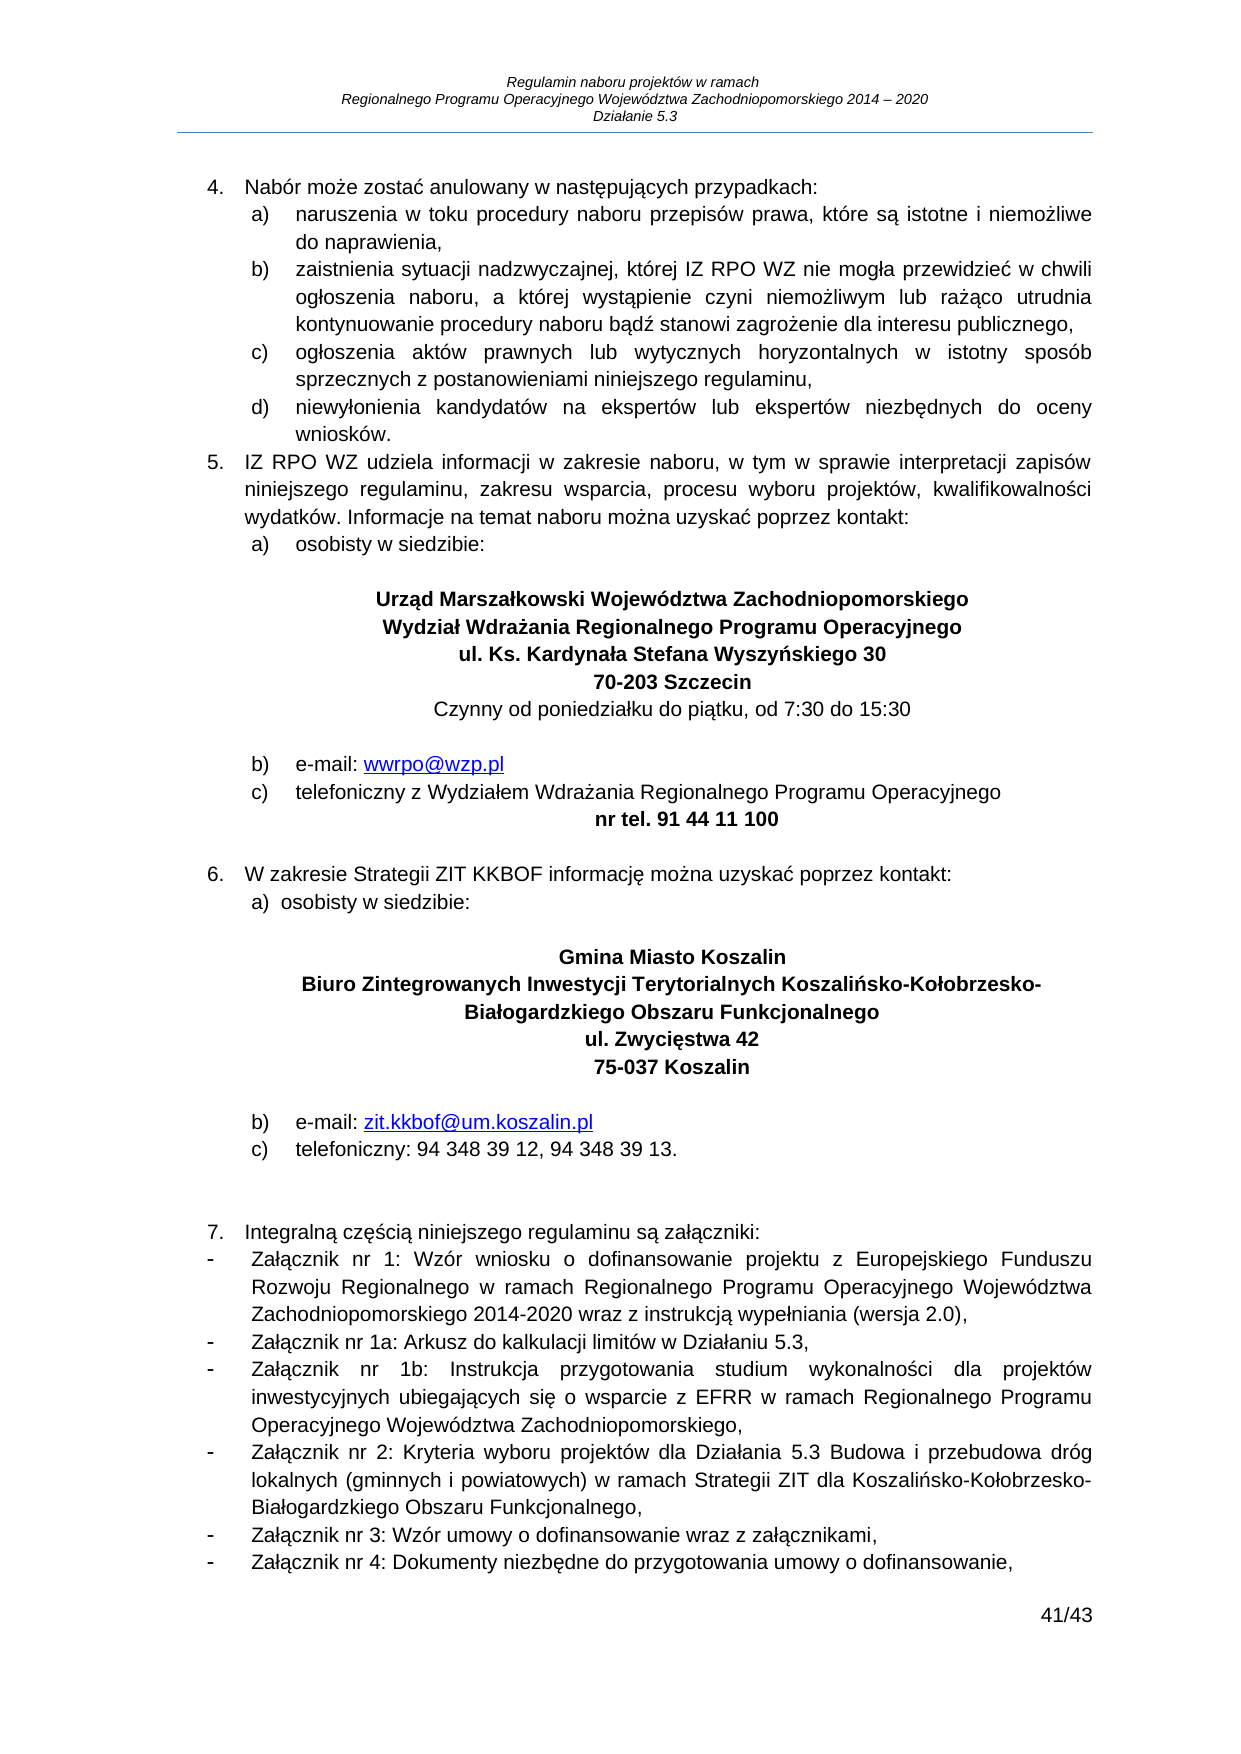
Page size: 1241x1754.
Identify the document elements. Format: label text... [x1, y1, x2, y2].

subtitle Załącznik nr 4: Dokumenty niezbędne do przygotowania umowy o dofinansowanie, [207, 1550, 1093, 1574]
subtitle Nabór może zostać anulowany w następujących przypadkach: [207, 174, 1093, 198]
subtitle Załącznik nr 3: Wzór umowy o dofinansowanie wraz z załącznikami, [207, 1522, 1093, 1547]
subtitle W zakresie Strategii ZIT KKBOF informację można uzyskać poprzez kontakt: [207, 862, 1093, 886]
subtitle niewyłonienia kandydatów na ekspertów lub ekspertów niezbędnych do oceny wniosków. [251, 394, 1093, 446]
subtitle zaistnienia sytuacji nadzwyczajnej, której IZ RPO WZ nie mogła przewidzieć w chwili ogłoszenia naboru, a której wystąpienie czyni niemożliwym lub rażąco utrudnia kontynuowanie procedury naboru bądź stanowi zagrożenie dla interesu publicznego, [251, 257, 1093, 336]
list osobisty w siedzibie: [251, 889, 1093, 913]
text Wydział Wdrażania Regionalnego Programu Operacyjnego [252, 614, 1093, 638]
subtitle IZ RPO WZ udziela informacji w zakresie naboru, w tym w sprawie interpretacji zapisów niniejszego regulaminu, zakresu wsparcia, procesu wyboru projektów, kwalifikowalności wydatków. Informacje na temat naboru można uzyskać poprzez kontakt: [207, 449, 1093, 528]
subtitle Integralną częścią niniejszego regulaminu są załączniki: [207, 1219, 1093, 1243]
list Załącznik nr 1b: Instrukcja przygotowania studium wykonalności dla projektów inwestycyjnych ubiegających się o wsparcie z EFRR w ramach Regionalnego Programu Operacyjnego Województwa Zachodniopomorskiego, [207, 1357, 1093, 1436]
text ul. Zwycięstwa 42 [251, 1027, 1093, 1051]
text 70-203 Szczecin [252, 669, 1093, 693]
text nr tel. 91 44 11 100 [281, 807, 1093, 831]
text Urząd Marszałkowski Województwa Zachodniopomorskiego [252, 587, 1093, 611]
text Czynny od poniedziałku do piątku, od 7:30 do 15:30 [252, 697, 1093, 721]
text Gmina Miasto Koszalin [252, 944, 1093, 968]
list telefoniczny z Wydziałem Wdrażania Regionalnego Programu Operacyjnego [251, 779, 1093, 803]
text ul. Ks. Kardynała Stefana Wyszyńskiego 30 [252, 642, 1093, 666]
list e-mail: zit.kkbof@um.koszalin.pl [251, 1109, 1093, 1133]
list e-mail: wwrpo@wzp.pl [251, 752, 1093, 776]
list osobisty w siedzibie: [251, 532, 1093, 556]
text Biuro Zintegrowanych Inwestycji Terytorialnych Koszalińsko-Kołobrzesko-Białogardzkiego Obszaru Funkcjonalnego [251, 972, 1093, 1023]
subtitle Załącznik nr 1a: Arkusz do kalkulacji limitów w Działaniu 5.3, [207, 1330, 1093, 1354]
list telefoniczny: 94 348 39 12, 94 348 39 13. [251, 1137, 1093, 1161]
subtitle Załącznik nr 2: Kryteria wyboru projektów dla Działania 5.3 Budowa i przebudowa dróg lokalnych (gminnych i powiatowych) w ramach Strategii ZIT dla Koszalińsko-Kołobrzesko-Białogardzkiego Obszaru Funkcjonalnego, [207, 1440, 1093, 1519]
subtitle naruszenia w toku procedury naboru przepisów prawa, które są istotne i niemożliwe do naprawienia, [251, 202, 1093, 253]
text 75-037 Koszalin [251, 1054, 1093, 1078]
subtitle Załącznik nr 1: Wzór wniosku o dofinansowanie projektu z Europejskiego Funduszu Rozwoju Regionalnego w ramach Regionalnego Programu Operacyjnego Województwa Zachodniopomorskiego 2014-2020 wraz z instrukcją wypełniania (wersja 2.0), [207, 1247, 1093, 1326]
subtitle ogłoszenia aktów prawnych lub wytycznych horyzontalnych w istotny sposób sprzecznych z postanowieniami niniejszego regulaminu, [251, 339, 1093, 391]
